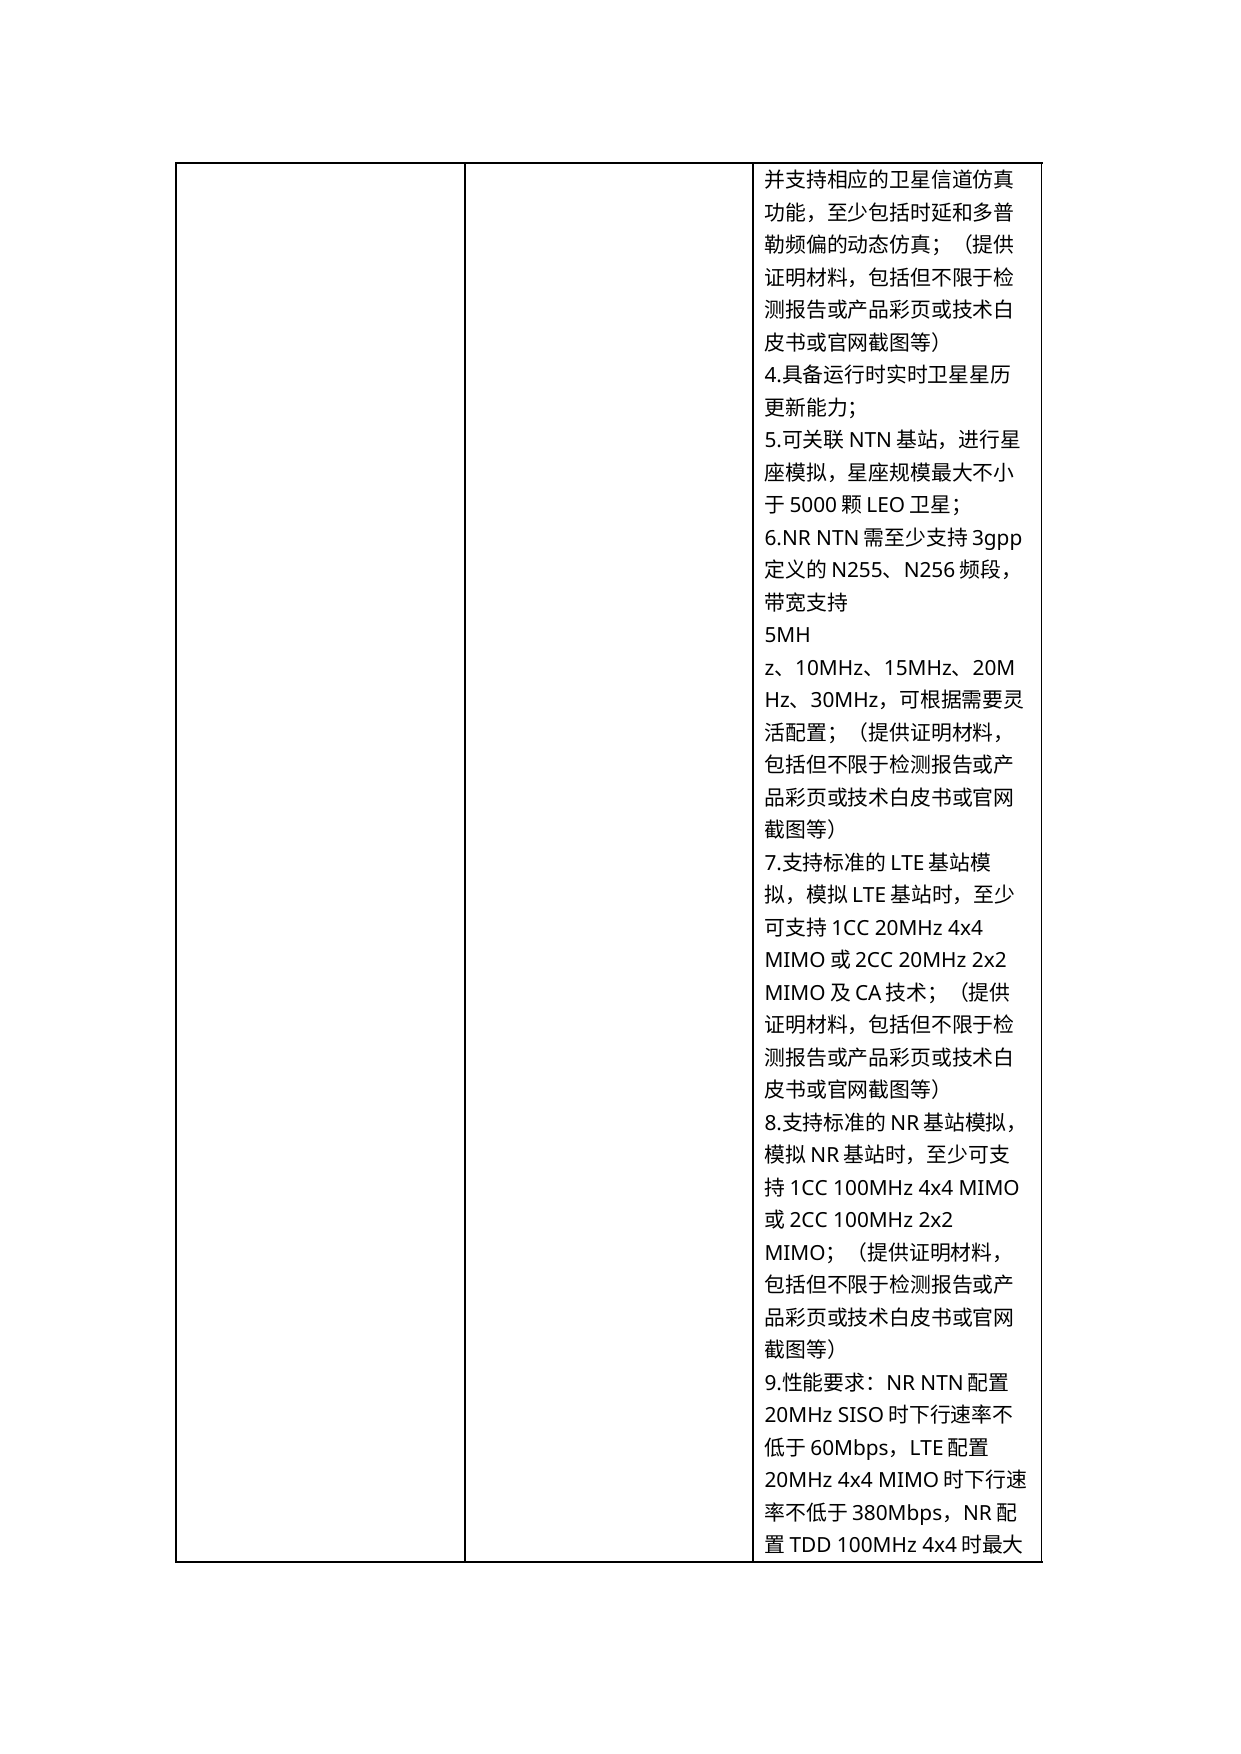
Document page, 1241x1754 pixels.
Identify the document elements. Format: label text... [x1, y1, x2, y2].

table_cell 1 [177, 164, 464, 1561]
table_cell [754, 164, 1041, 1561]
table_cell ★ [466, 164, 752, 1561]
